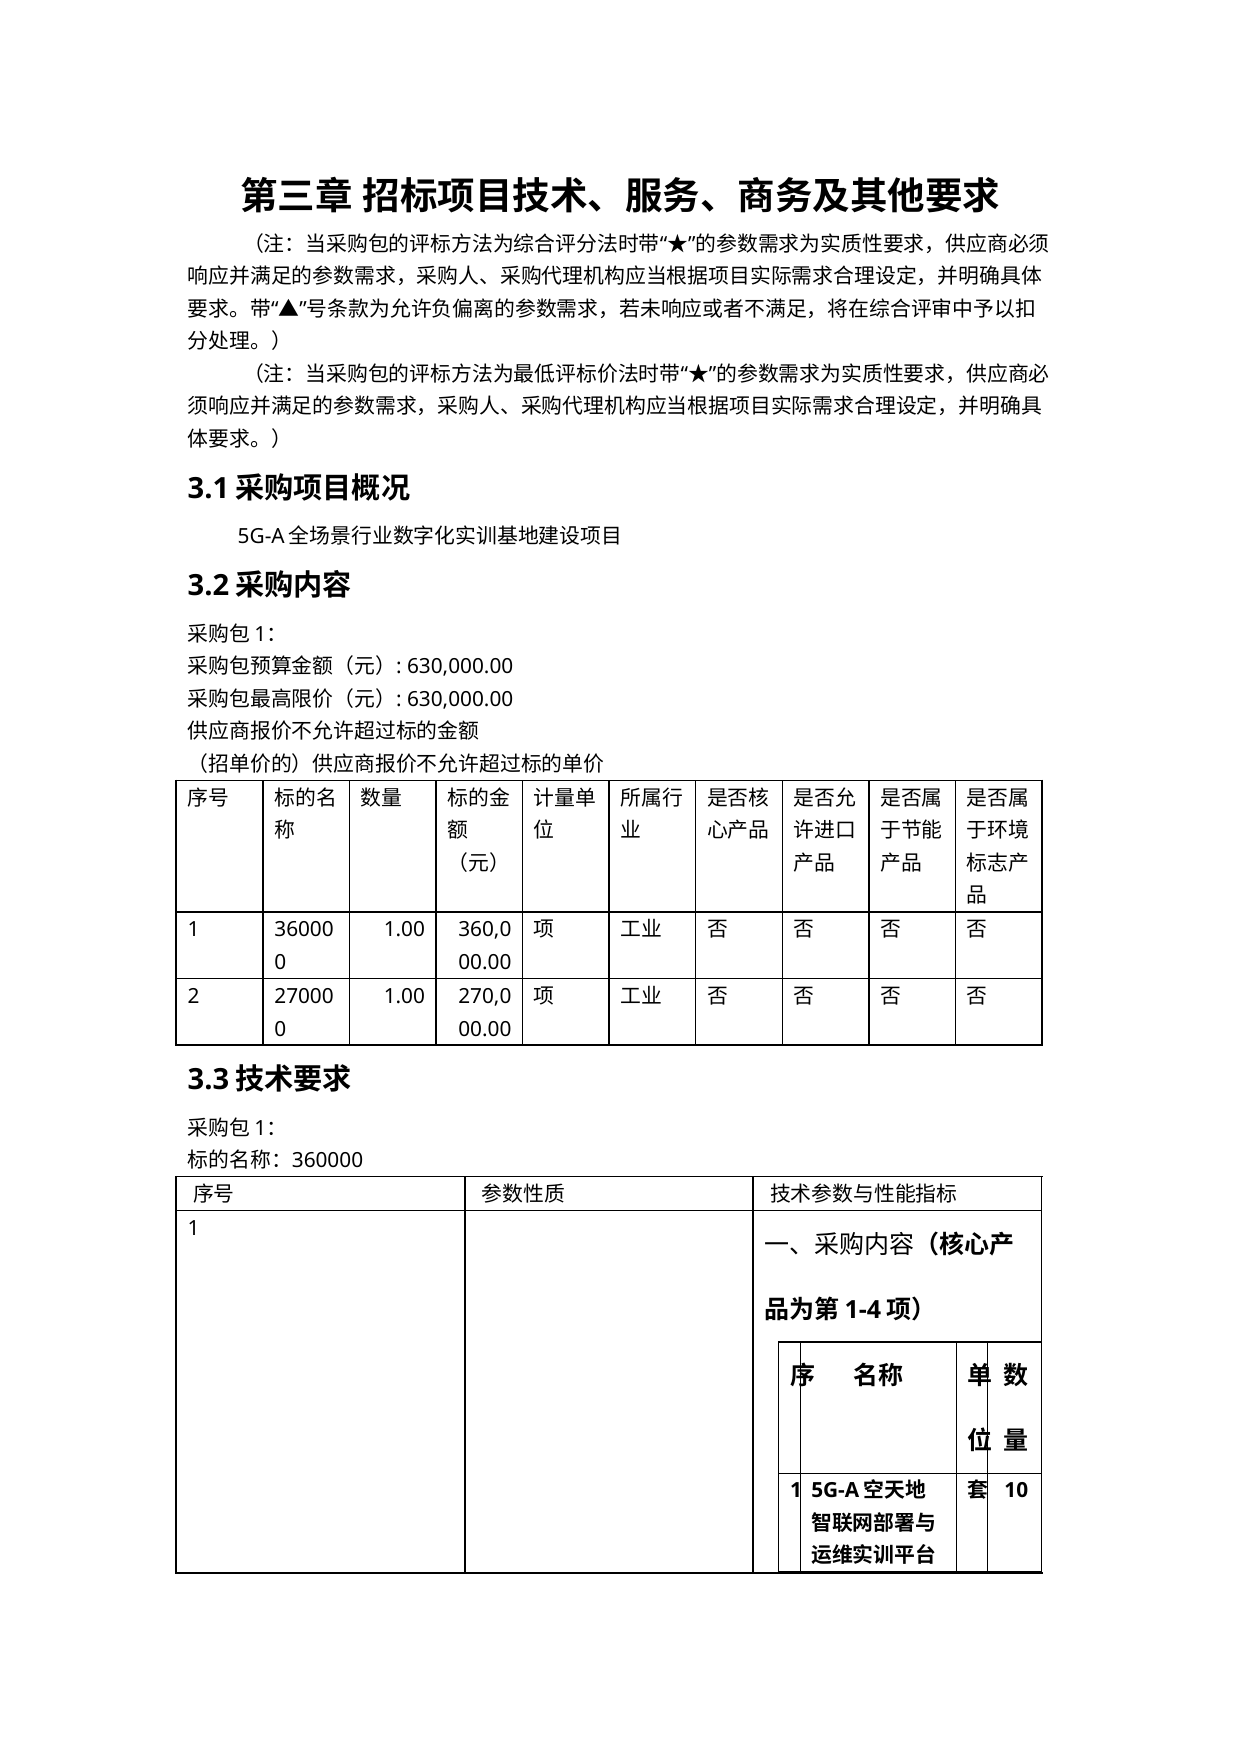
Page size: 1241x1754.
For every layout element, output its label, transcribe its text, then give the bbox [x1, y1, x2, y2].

table_cell 项 [523, 913, 608, 978]
table_header 标的金额 （元） [437, 781, 522, 911]
text 第三章 招标项目技术、服务、商务及其他要求 [187, 162, 1053, 227]
table_cell 否 [870, 913, 955, 978]
table_cell 360,000.00 [437, 913, 522, 978]
table_cell 否 [783, 913, 868, 978]
table_cell 270,000.00 [437, 979, 522, 1044]
text （注：当采购包的评标方法为最低评标价法时带“★”的参数需求为实质性要求，供应商必须响应并满足的参数需求，采购人、采购代理机构应当根据项目实际需求合理设定，并明确具体要求。） [187, 357, 1053, 454]
table_cell 项 [523, 979, 608, 1044]
table_header 是否允许进口产品 [783, 781, 868, 911]
table_cell 1.00 [350, 913, 435, 978]
text 供应商报价不允许超过标的金额 [187, 714, 1053, 747]
table_header 所属行业 [610, 781, 695, 911]
table_cell 工业 [610, 913, 695, 978]
table_cell 270000 [264, 979, 349, 1044]
text 采购包1： [187, 617, 1053, 649]
table_header 技术参数与性能指标 [754, 1177, 1041, 1210]
table_header 标的名称 [264, 781, 349, 911]
table_cell 否 [783, 979, 868, 1044]
table_header 参数性质 [466, 1177, 752, 1210]
table_header 计量单位 [523, 781, 608, 911]
text 3.1采购项目概况 [187, 454, 1053, 519]
text 3.2采购内容 [187, 552, 1053, 617]
table_cell 否 [696, 979, 782, 1044]
table_cell 否 [956, 913, 1041, 978]
table_cell 否 [956, 979, 1041, 1044]
table_cell 1.00 [350, 979, 435, 1044]
table_cell 2 [177, 979, 262, 1044]
table_cell 1 [177, 1211, 464, 1572]
text 采购包最高限价（元）: 630,000.00 [187, 682, 1053, 714]
text 3.3技术要求 [187, 1046, 1053, 1111]
table_header 数量 [350, 781, 435, 911]
table_cell 360000 [264, 913, 349, 978]
table_header 是否核心产品 [696, 781, 782, 911]
text （招单价的）供应商报价不允许超过标的单价 [187, 747, 1053, 779]
table_cell [466, 1211, 752, 1572]
table_header 序号 [177, 1177, 464, 1210]
table_header 是否属于节能产品 [870, 781, 955, 911]
table_cell 一、采购内容（核心产品为第1-4项） [754, 1211, 1041, 1572]
text 采购包1： [187, 1111, 1053, 1143]
table_header 序号 [177, 781, 262, 911]
text 采购包预算金额（元）: 630,000.00 [187, 649, 1053, 682]
table_cell 工业 [610, 979, 695, 1044]
text 5G-A全场景行业数字化实训基地建设项目 [187, 519, 1053, 552]
text 标的名称：360000 [187, 1143, 1053, 1176]
table_cell 否 [696, 913, 782, 978]
table_cell 1 [177, 913, 262, 978]
table_cell 否 [870, 979, 955, 1044]
table_header 是否属于环境标志产品 [956, 781, 1041, 911]
text （注：当采购包的评标方法为综合评分法时带“★”的参数需求为实质性要求，供应商必须响应并满足的参数需求，采购人、采购代理机构应当根据项目实际需求合理设定，并明确具体要求。带“▲”号条款为允许负偏离的参数需求，若未响应或者不满足，将在综合评审中予以扣分处理。） [187, 227, 1053, 357]
